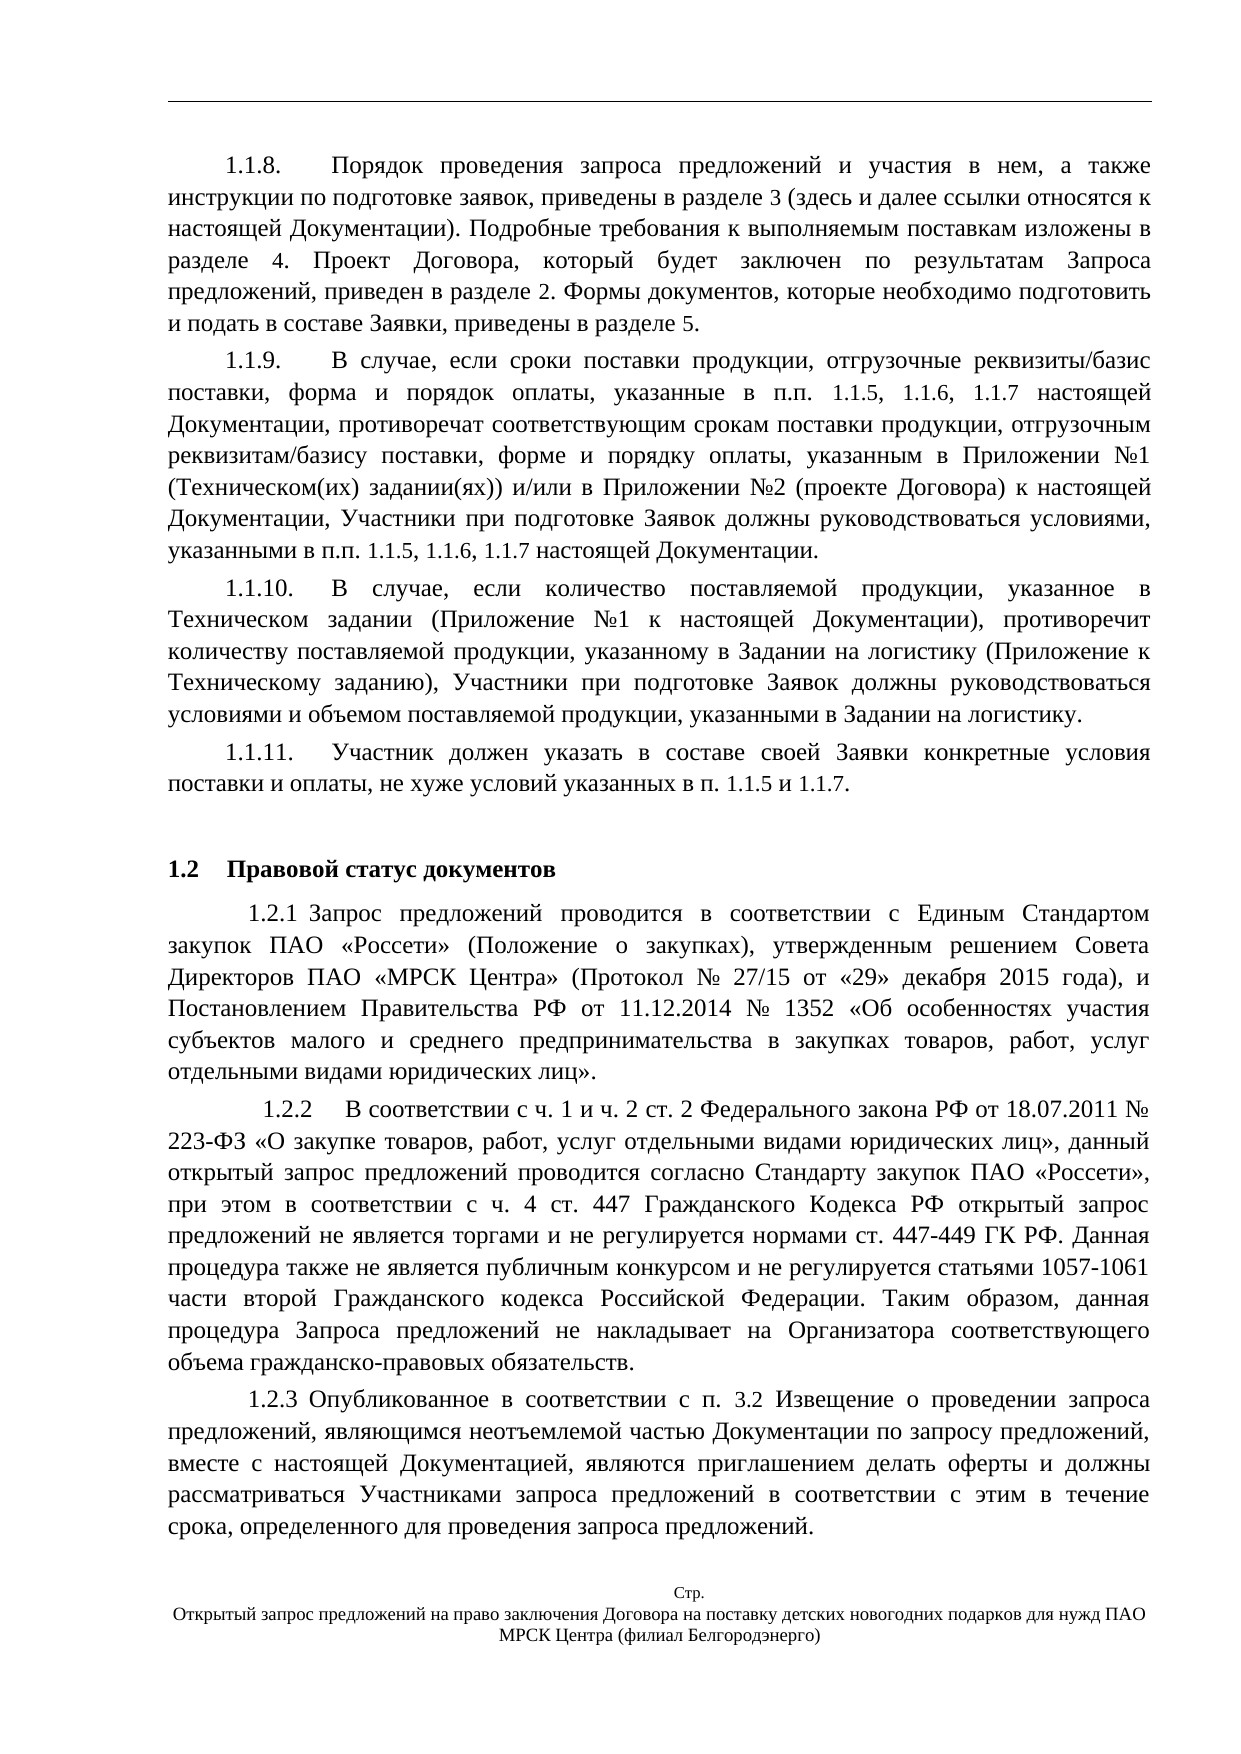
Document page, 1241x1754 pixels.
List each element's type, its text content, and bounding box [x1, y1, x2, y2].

list В случае, если сроки поставки продукции, отгрузочные реквизиты/базис поставки, форма и порядок оплаты, указанные в п.п. 1.1.5, 1.1.6, 1.1.7 настоящей Документации, противоречат соответствующим срокам поставки продукции, отгрузочным реквизитам/базису поставки, форме и порядку оплаты, указанным в Приложении №1 (Техническом(их) задании(ях)) и/или в Приложении №2 (проекте Договора) к настоящей Документации, Участники при подготовке Заявок должны руководствоваться условиями, указанными в п.п. 1.1.5, 1.1.6, 1.1.7 настоящей Документации. [168, 346, 1152, 564]
list Участник должен указать в составе своей Заявки конкретные условия поставки и оплаты, не хуже условий указанных в п. 1.1.5 и 1.1.7. [168, 737, 1152, 797]
list Запрос предложений проводится в соответствии с Единым Стандартом закупок ПАО «Россети» (Положение о закупках), утвержденным решением Совета Директоров ПАО «МРСК Центра» (Протокол № 27/15 от «29» декабря 2015 года), и Постановлением Правительства РФ от 11.12.2014 № 1352 «Об особенностях участия субъектов малого и среднего предпринимательства в закупках товаров, работ, услуг отдельными видами юридических лиц». [168, 898, 1150, 1085]
list Опубликованное в соответствии с п. 3.2 Извещение о проведении запроса предложений, являющимся неотъемлемой частью Документации по запросу предложений, вместе с настоящей Документацией, являются приглашением делать оферты и должны рассматриваться Участниками запроса предложений в соответствии с этим в течение срока, определенного для проведения запроса предложений. [168, 1384, 1150, 1539]
list В соответствии с ч. 1 и ч. 2 ст. 2 Федерального закона РФ от 18.07.2011 № 223-ФЗ «О закупке товаров, работ, услуг отдельными видами юридических лиц», данный открытый запрос предложений проводится согласно Стандарту закупок ПАО «Россети», при этом в соответствии с ч. 4 ст. 447 Гражданского Кодекса РФ открытый запрос предложений не является торгами и не регулируется нормами ст. 447-449 ГК РФ. Данная процедура также не является публичным конкурсом и не регулируется статьями 1057-1061 части второй Гражданского кодекса Российской Федерации. Таким образом, данная процедура Запроса предложений не накладывает на Организатора соответствующего объема гражданско-правовых обязательств. [168, 1094, 1150, 1375]
list Порядок проведения запроса предложений и участия в нем, а также инструкции по подготовке заявок, приведены в разделе 3 (здесь и далее ссылки относятся к настоящей Документации). Подробные требования к выполняемым поставкам изложены в разделе 4. Проект Договора, который будет заключен по результатам Запроса предложений, приведен в разделе 2. Формы документов, которые необходимо подготовить и подать в составе Заявки, приведены в разделе 5. [168, 150, 1152, 337]
subtitle Правовой статус документов [168, 854, 1152, 883]
list В случае, если количество поставляемой продукции, указанное в Техническом задании (Приложение №1 к настоящей Документации), противоречит количеству поставляемой продукции, указанному в Задании на логистику (Приложение к Техническому заданию), Участники при подготовке Заявок должны руководствоваться условиями и объемом поставляемой продукции, указанными в Задании на логистику. [168, 573, 1152, 728]
